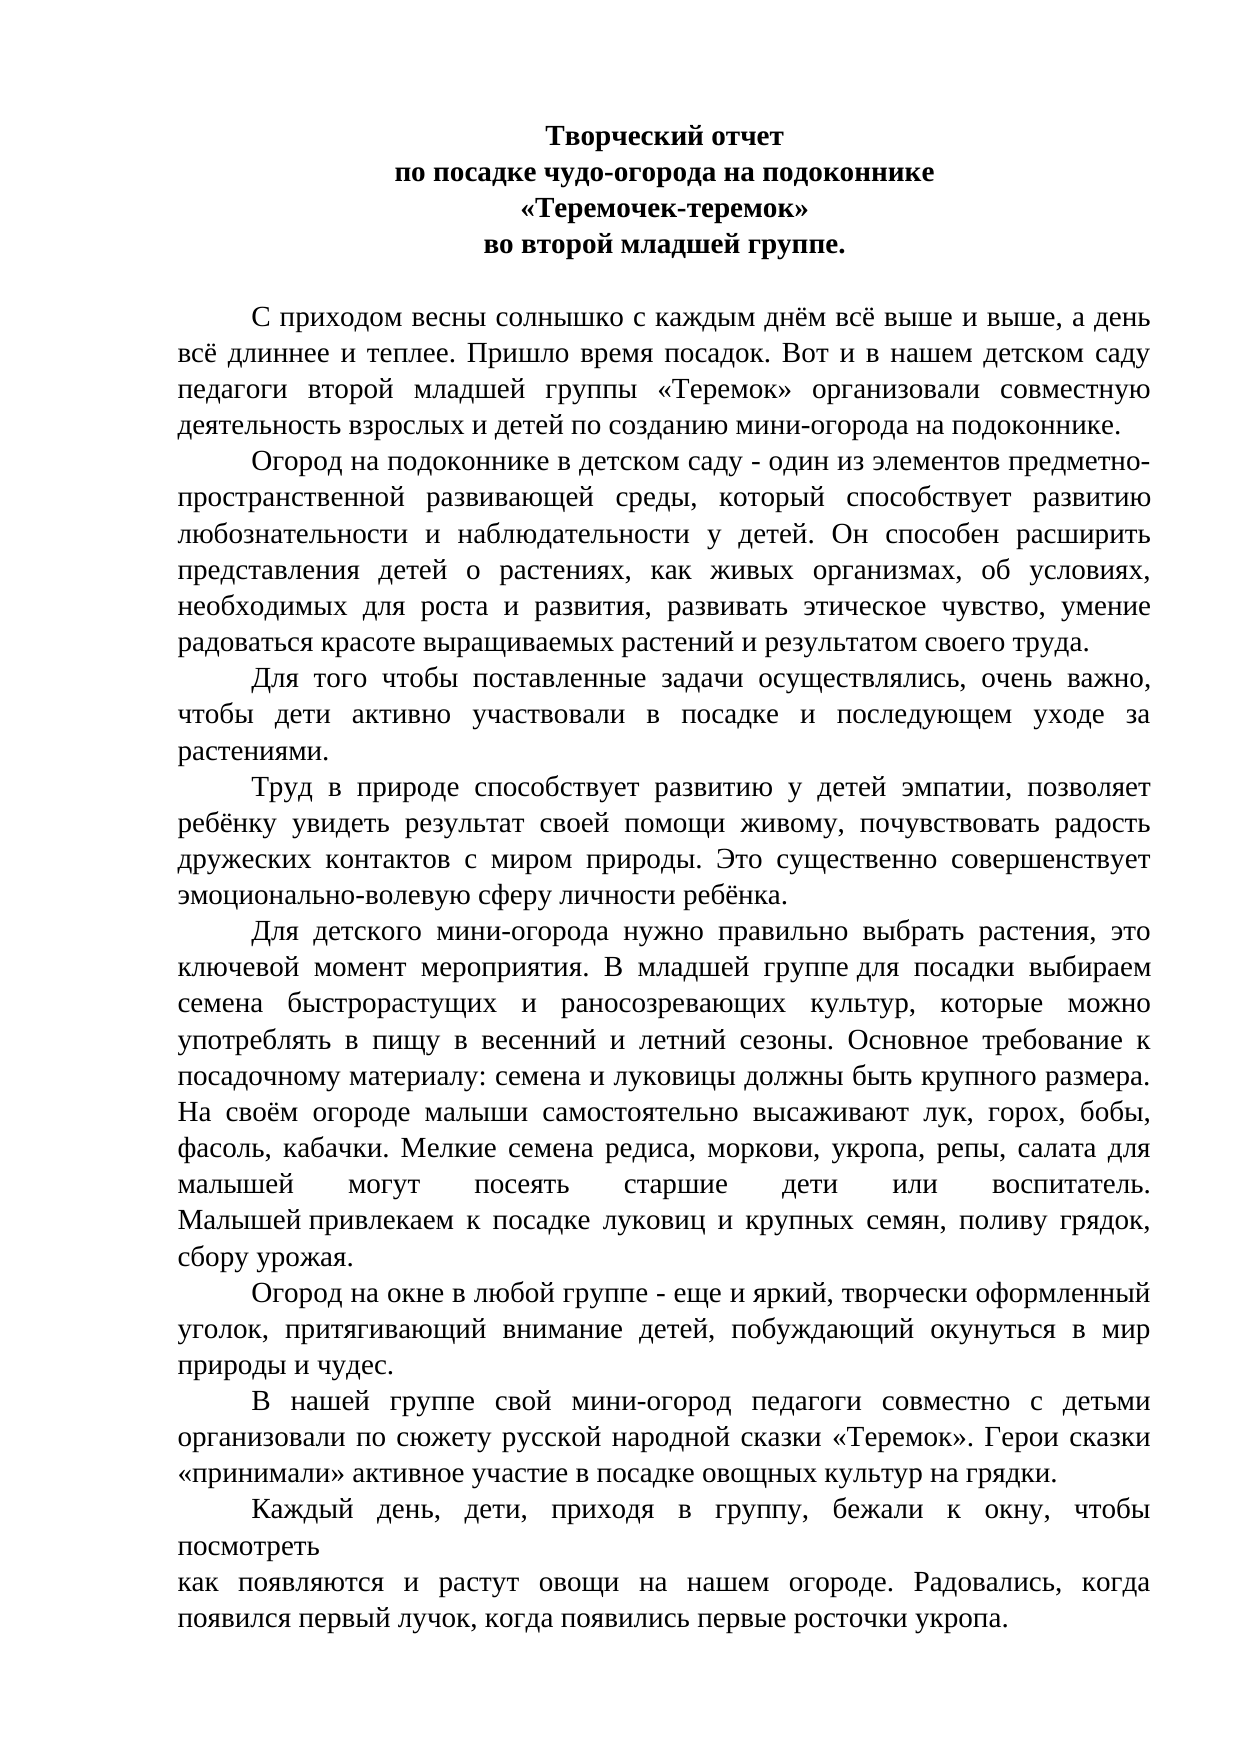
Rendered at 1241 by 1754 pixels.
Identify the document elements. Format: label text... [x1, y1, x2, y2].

text «Теремочек-теремок» [177, 190, 1152, 224]
text Для того чтобы поставленные задачи осуществлялись, очень важно, чтобы дети активно участвовали в посадке и последующем уходе за растениями. [177, 660, 1152, 766]
text Каждый день, дети, приходя в группу, бежали к окну, чтобы посмотреть [177, 1492, 1152, 1561]
text С приходом весны солнышко с каждым днём всё выше и выше, а день всё длиннее и теплее. Пришло время посадок. Вот и в нашем детском саду педагоги второй младшей группы «Теремок» организовали совместную деятельность взрослых и детей по созданию мини-огорода на подоконнике. [177, 299, 1152, 441]
text Огород на окне в любой группе - еще и яркий, творчески оформленный уголок, притягивающий внимание детей, побуждающий окунуться в мир природы и чудес. [177, 1275, 1152, 1381]
text Огород на подоконнике в детском саду - один из элементов предметно-пространственной развивающей среды, который способствует развитию любознательности и наблюдательности у детей. Он способен расширить представления детей о растениях, как живых организмах, об условиях, необходимых для роста и развития, развивать этическое чувство, умение радоваться красоте выращиваемых растений и результатом своего труда. [177, 443, 1152, 658]
text как появляются и растут овощи на нашем огороде. Радовались, когда появился первый лучок, когда появились первые росточки укропа. [177, 1564, 1152, 1634]
text во второй младшей группе. [177, 227, 1152, 260]
text по посадке чудо-огорода на подоконнике [177, 154, 1152, 188]
text Творческий отчет [177, 118, 1152, 152]
text Для детского мини-огорода нужно правильно выбрать растения, это ключевой момент мероприятия. В младшей группе для посадки выбираем семена быстрорастущих и раносозревающих культур, которые можно употреблять в пищу в весенний и летний сезоны. Основное требование к посадочному материалу: семена и луковицы должны быть крупного размера. На своём огороде малыши самостоятельно высаживают лук, горох, бобы, фасоль, кабачки. Мелкие семена редиса, моркови, укропа, репы, салата для малышей могут посеять старшие дети или воспитатель. Малышей привлекаем к посадке луковиц и крупных семян, поливу грядок, сбору урожая. [177, 913, 1152, 1272]
text Труд в природе способствует развитию у детей эмпатии, позволяет ребёнку увидеть результат своей помощи живому, почувствовать радость дружеских контактов с миром природы. Это существенно совершенствует эмоционально-волевую сферу личности ребёнка. [177, 769, 1152, 911]
text В нашей группе свой мини-огород педагоги совместно с детьми организовали по сюжету русской народной сказки «Теремок». Герои сказки «принимали» активное участие в посадке овощных культур на грядки. [177, 1383, 1152, 1489]
